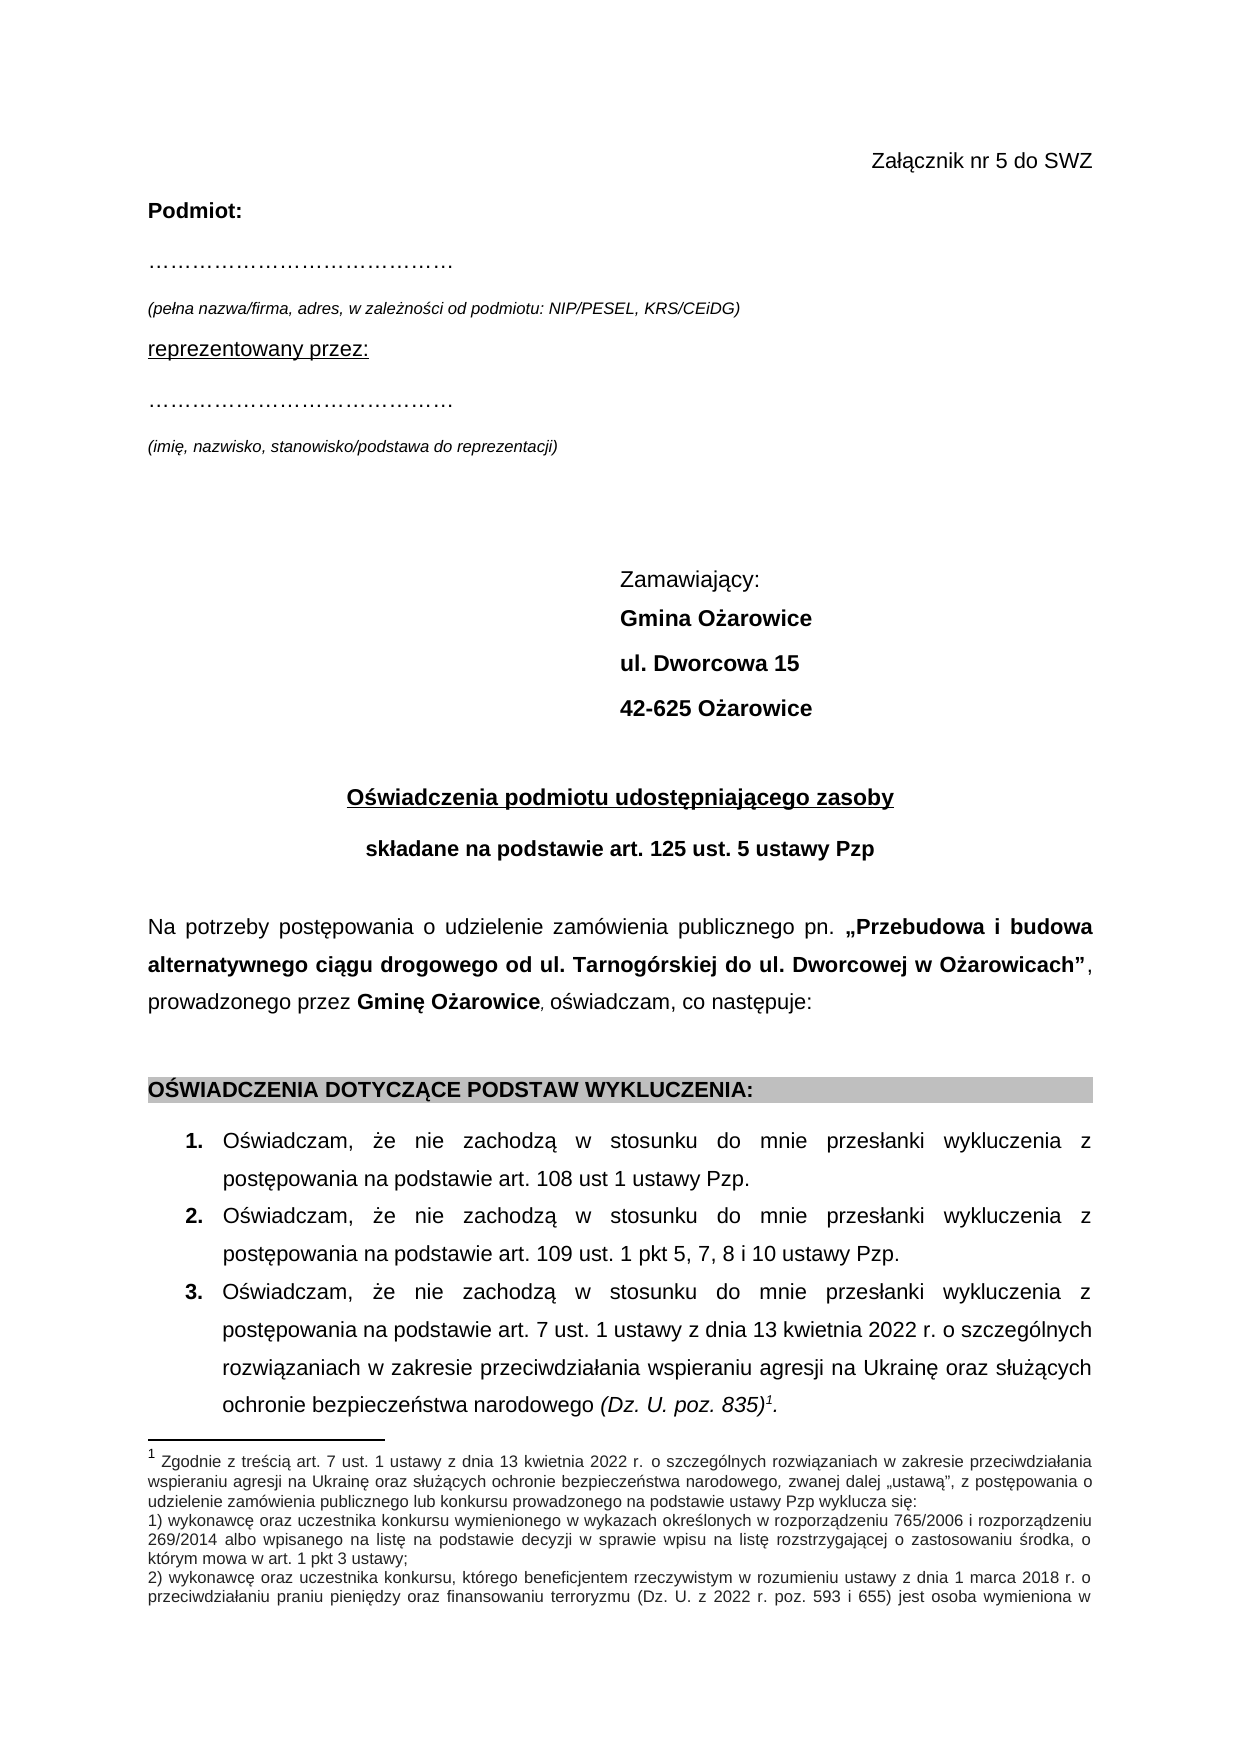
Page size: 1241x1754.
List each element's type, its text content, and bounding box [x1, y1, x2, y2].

text Zamawiający: [620, 566, 1093, 592]
text Na potrzeby postępowania o udzielenie zamówienia publicznego pn. „Przebudowa i budowa alternatywnego ciągu drogowego od ul. Tarnogórskiej do ul. Dworcowej w Ożarowicach”, prowadzonego przez Gminę Ożarowice, oświadczam, co następuje: [148, 914, 1093, 1014]
text Załącznik nr 5 do SWZ [148, 148, 1093, 173]
text 42-625 Ożarowice [620, 695, 1093, 722]
text Gmina Ożarowice [620, 605, 1093, 631]
text …………………………………… [148, 248, 1093, 274]
text …………………………………… [148, 387, 1093, 412]
text reprezentowany przez: [148, 336, 1093, 361]
text (imię, nazwisko, stanowisko/podstawa do reprezentacji) [148, 437, 1093, 456]
text Podmiot: [148, 198, 1093, 223]
list Oświadczam, że nie zachodzą w stosunku do mnie przesłanki wykluczenia z postępowania na podstawie art. 7 ust. 1 ustawy z dnia 13 kwietnia 2022 r. o szczególnych rozwiązaniach w zakresie przeciwdziałania wspieraniu agresji na Ukrainę oraz służących ochronie bezpieczeństwa narodowego (Dz. U. poz. 835). [185, 1279, 1093, 1418]
text OŚWIADCZENIA DOTYCZĄCE PODSTAW WYKLUCZENIA: [148, 1077, 1093, 1103]
text Oświadczenia podmiotu udostępniającego zasoby [148, 784, 1093, 811]
list Oświadczam, że nie zachodzą w stosunku do mnie przesłanki wykluczenia z postępowania na podstawie art. 108 ust 1 ustawy Pzp. [185, 1128, 1093, 1191]
text ul. Dworcowa 15 [620, 650, 1093, 676]
text składane na podstawie art. 125 ust. 5 ustawy Pzp [148, 836, 1093, 861]
list Oświadczam, że nie zachodzą w stosunku do mnie przesłanki wykluczenia z postępowania na podstawie art. 109 ust. 1 pkt 5, 7, 8 i 10 ustawy Pzp. [185, 1203, 1093, 1266]
text (pełna nazwa/firma, adres, w zależności od podmiotu: NIP/PESEL, KRS/CEiDG) [148, 299, 1093, 318]
